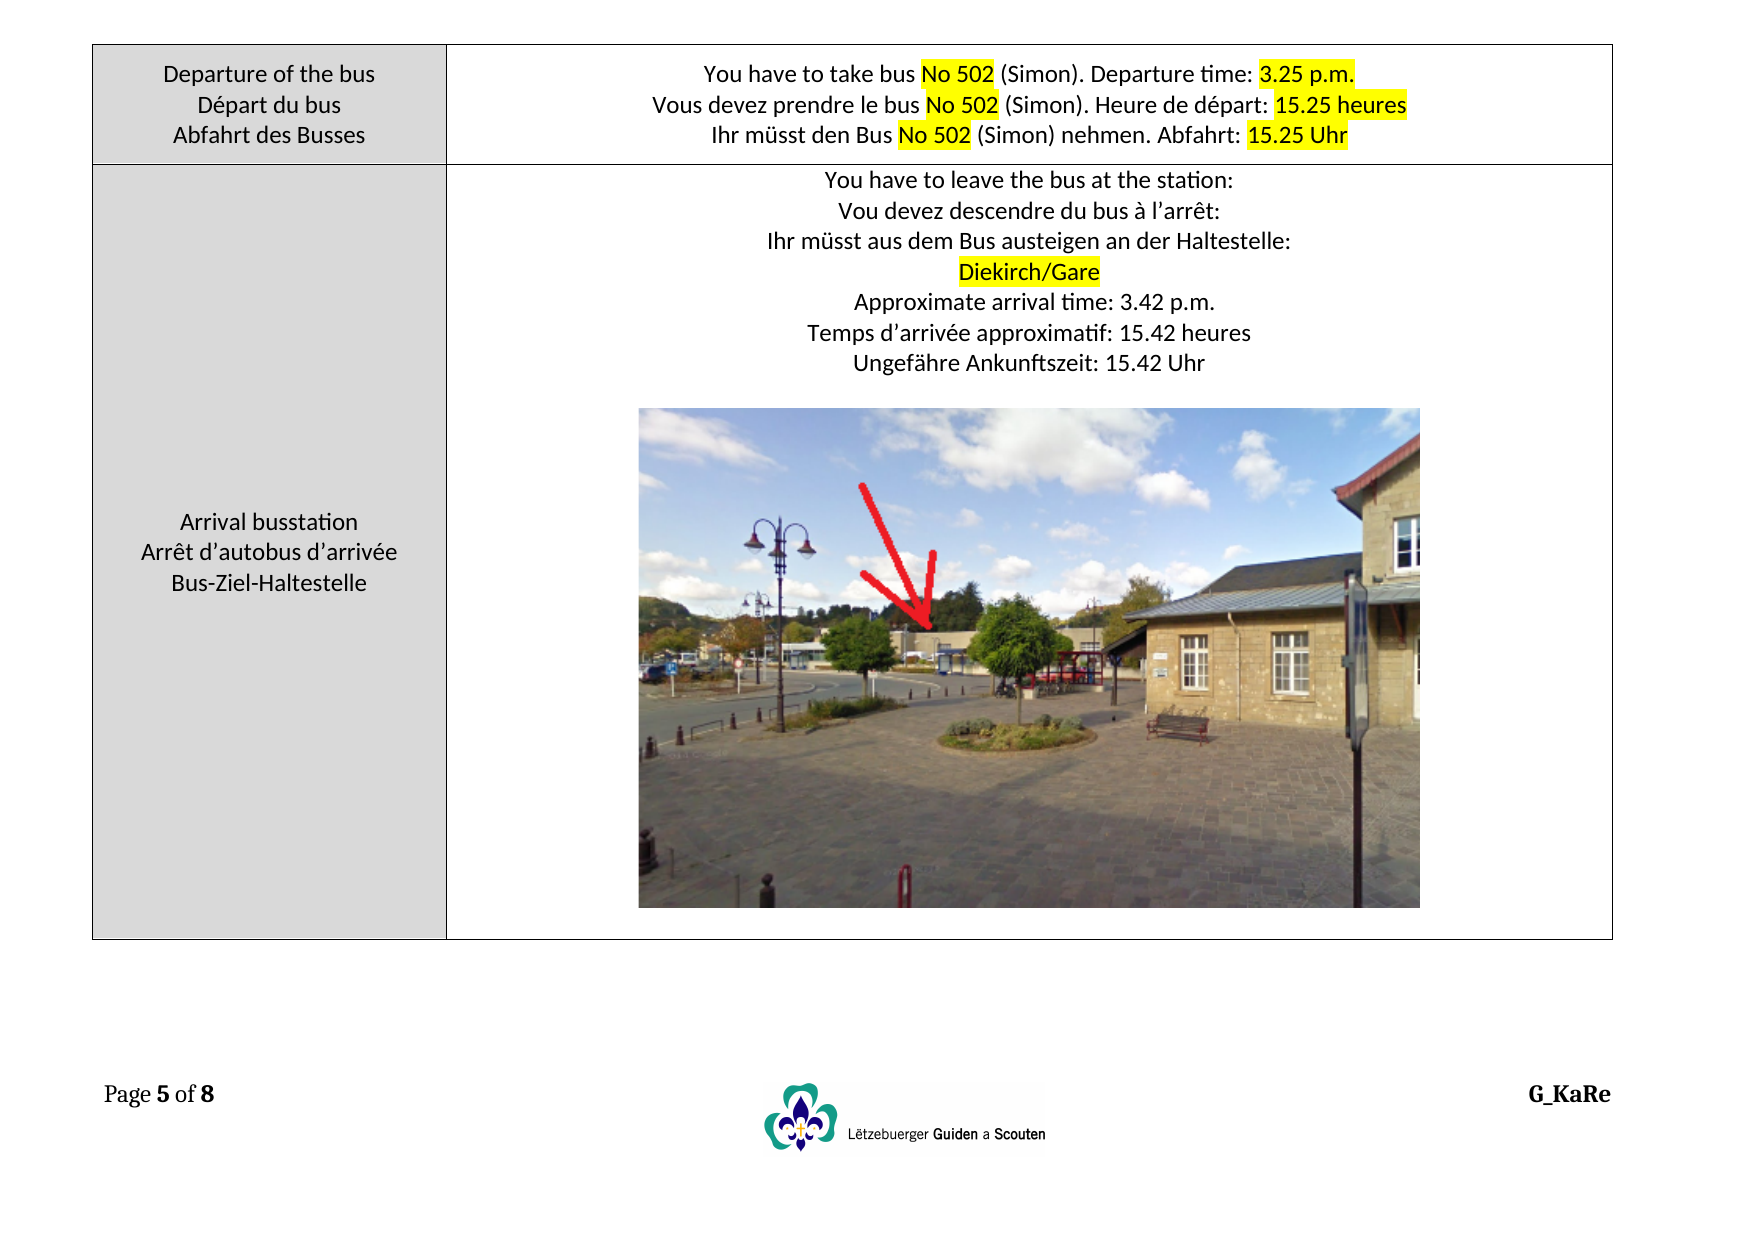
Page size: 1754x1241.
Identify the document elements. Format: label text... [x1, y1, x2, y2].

table_cell Departure of the bus Départ du bus Abfahrt des Busses [93, 45, 446, 163]
table_cell You have to take bus No 502 (Simon). Departure time: 3.25 p.m. Vous devez prendre le bus No 502 (Simon). Heure de départ: 15.25 heures Ihr müsst den Bus No 502 (Simon) nehmen. Abfahrt: 15.25 Uhr [447, 45, 1612, 163]
table_cell Arrival busstation Arrêt d’autobus d’arrivée Bus-Ziel-Haltestelle [93, 165, 446, 938]
picture [638, 408, 1420, 908]
table_cell You have to leave the bus at the station: Vou devez descendre du bus à l’arrêt: Ihr müsst aus dem Bus austeigen an der Haltestelle: Diekirch/Gare Approximate arrival time: 3.42 p.m. Temps d’arrivée approximatif: 15.42 heures Ungefähre Ankunftszeit: 15.42 Uhr [447, 165, 1612, 938]
picture [762, 1082, 1046, 1157]
